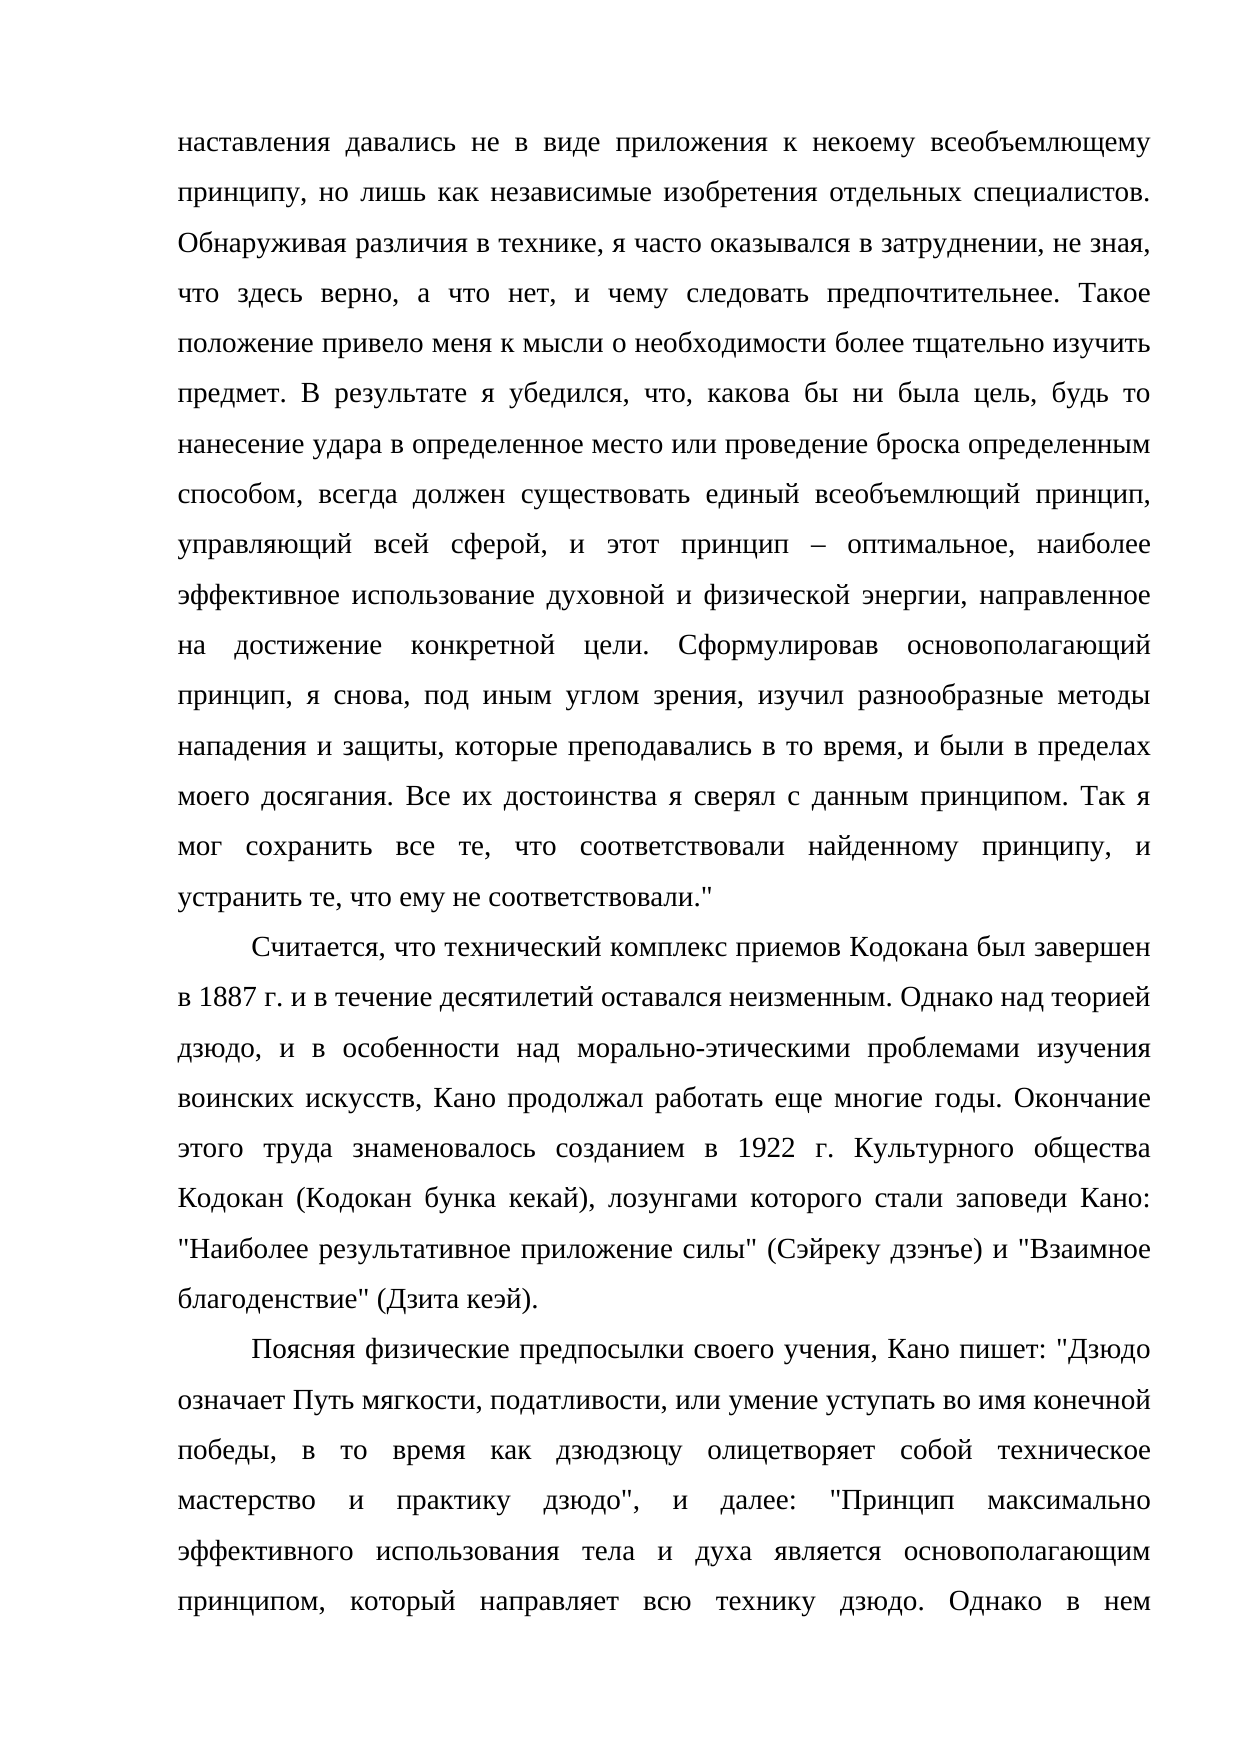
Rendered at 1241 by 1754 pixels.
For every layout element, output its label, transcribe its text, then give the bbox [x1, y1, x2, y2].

text Считается, что технический комплекс приемов Кодокана был завершен в . и в течение десятилетий оставался неизменным. Однако над теорией дзюдо, и в особенности над морально-этическими проблемами изучения воинских искусств, Кано продолжал работать еще многие годы. Окончание этого труда знаменовалось созданием в . Культурного общества Кодокан (Кодокан бунка кекай), лозунгами которого стали заповеди Кано: "Наиболее результативное приложение силы" (Сэйреку дзэнъе) и "Взаимное благоденствие" (Дзита кеэй). [177, 929, 1152, 1315]
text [177, 124, 1152, 912]
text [177, 1332, 1152, 1617]
